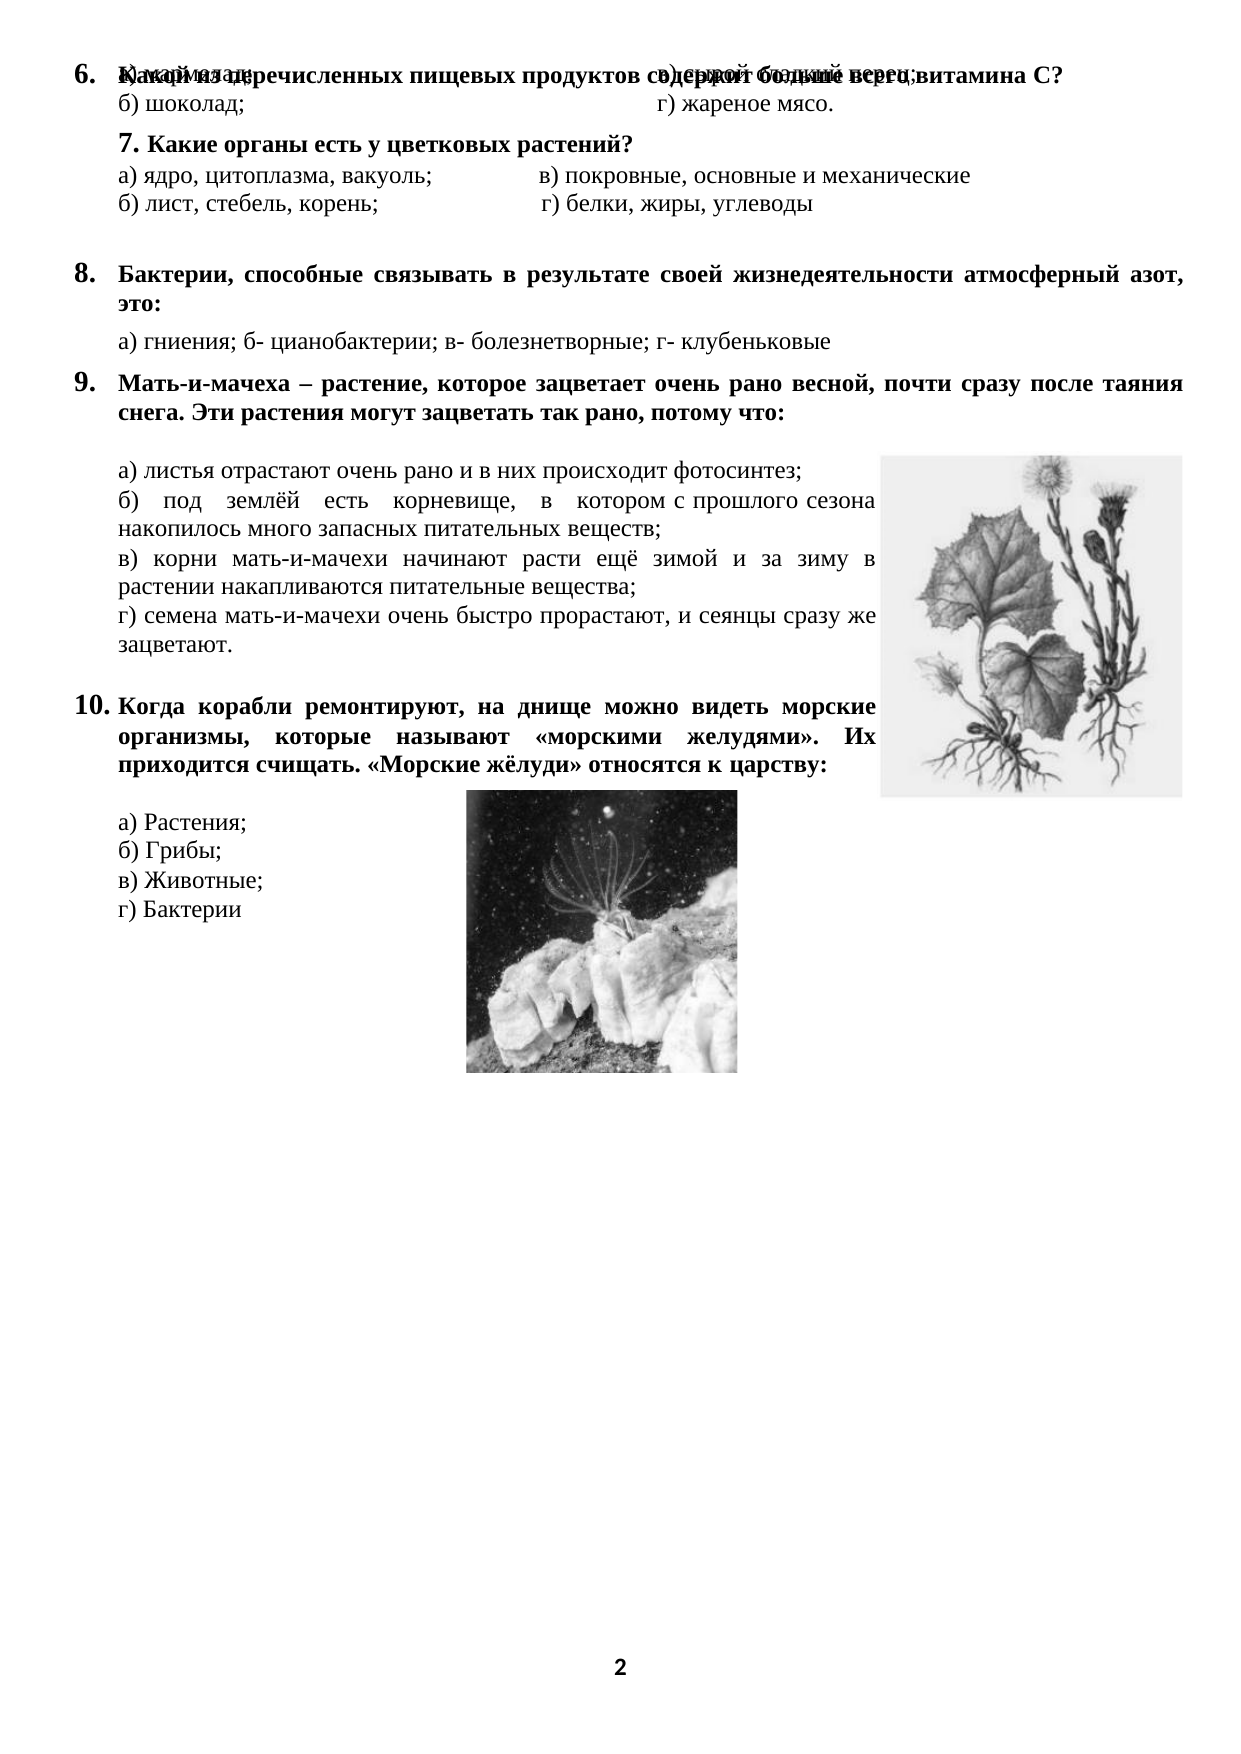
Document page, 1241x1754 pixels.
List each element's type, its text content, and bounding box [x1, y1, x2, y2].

text в) Животные; [118, 866, 289, 894]
list Когда корабли ремонтируют, на днище можно видеть морские организмы, которые называют «морскими желудями». Их приходится счищать. «Морские жёлуди» относятся к царству: [74, 687, 876, 778]
text г) жареное мясо. [657, 88, 1182, 117]
text б) шоколад; [118, 88, 279, 117]
text б) под землёй есть корневище, в котором с прошлого сезона накопилось много запасных питательных веществ; [118, 485, 876, 542]
picture [465, 790, 738, 1072]
text а) гниения; б- цианобактерии; в- болезнетворные; г- клубеньковые [118, 326, 897, 355]
list Бактерии, способные связывать в результате своей жизнедеятельности атмосферный азот, это: [74, 255, 1185, 317]
text а) ядро, цитоплазма, вакуоль; в) покровные, основные и механические [118, 160, 1181, 188]
text б) Грибы; [118, 836, 270, 864]
list Мать-и-мачеха – растение, которое зацветает очень рано весной, почти сразу после таяния снега. Эти растения могут зацветать так рано, потому что: [74, 364, 1185, 426]
text г) Бактерии [118, 895, 289, 923]
text в) корни мать-и-мачехи начинают расти ещё зимой и за зиму в растении накапливаются питательные вещества; [118, 543, 876, 600]
picture [876, 451, 1182, 799]
list Какие органы есть у цветковых растений? [118, 126, 1182, 160]
text г) семена мать-и-мачехи очень быстро прорастают, и сеянцы сразу же зацветают. [118, 600, 876, 658]
text а) мармелад; [118, 56, 279, 88]
text в) сырой сладкий перец; [657, 56, 1182, 88]
list Какой из перечисленных пищевых продуктов содержит больше всего витамина С? [279, 56, 657, 90]
text б) лист, стебель, корень; г) белки, жиры, углеводы [118, 188, 1181, 217]
text а) листья отрастают очень рано и в них происходит фотосинтез; [118, 456, 876, 484]
text а) Растения; [118, 808, 270, 836]
